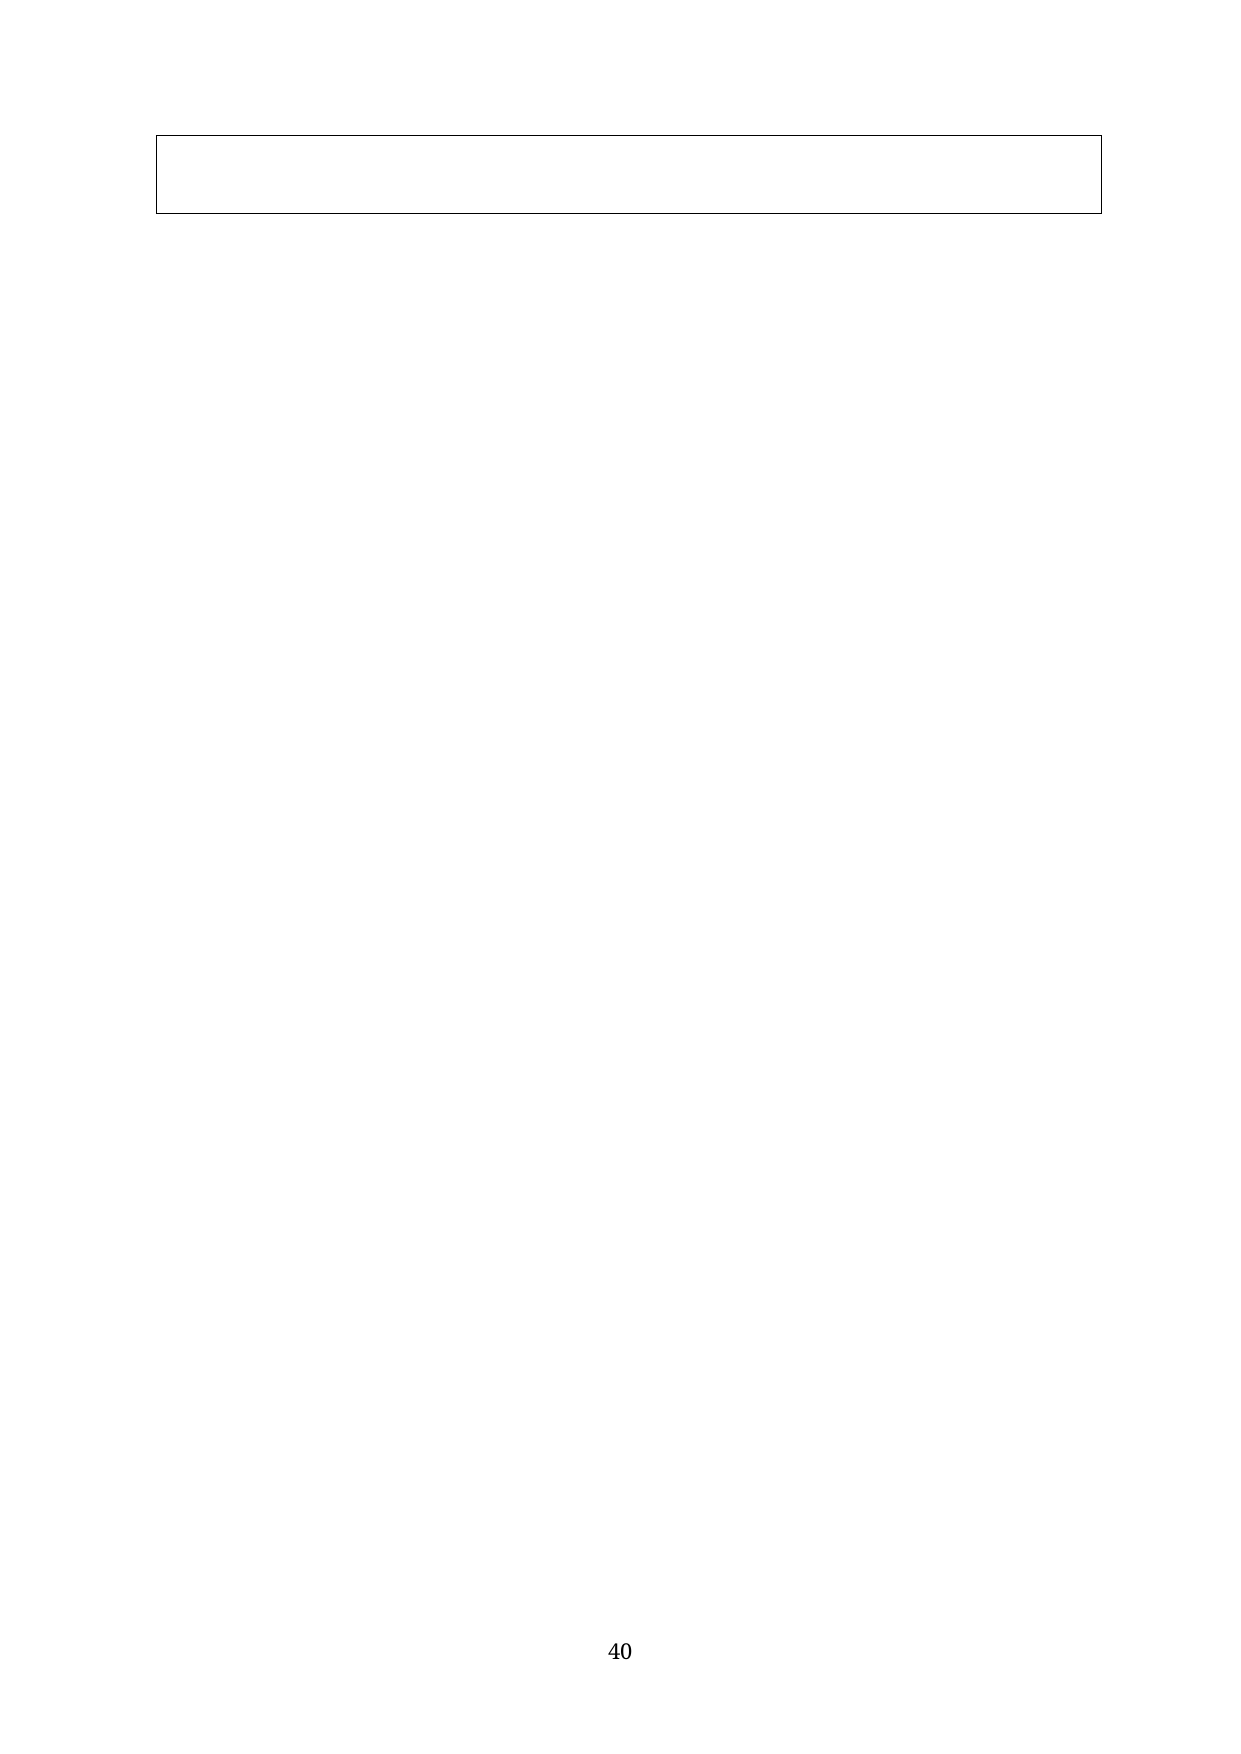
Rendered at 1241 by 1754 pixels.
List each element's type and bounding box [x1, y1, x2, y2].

table_header [157, 136, 1101, 212]
